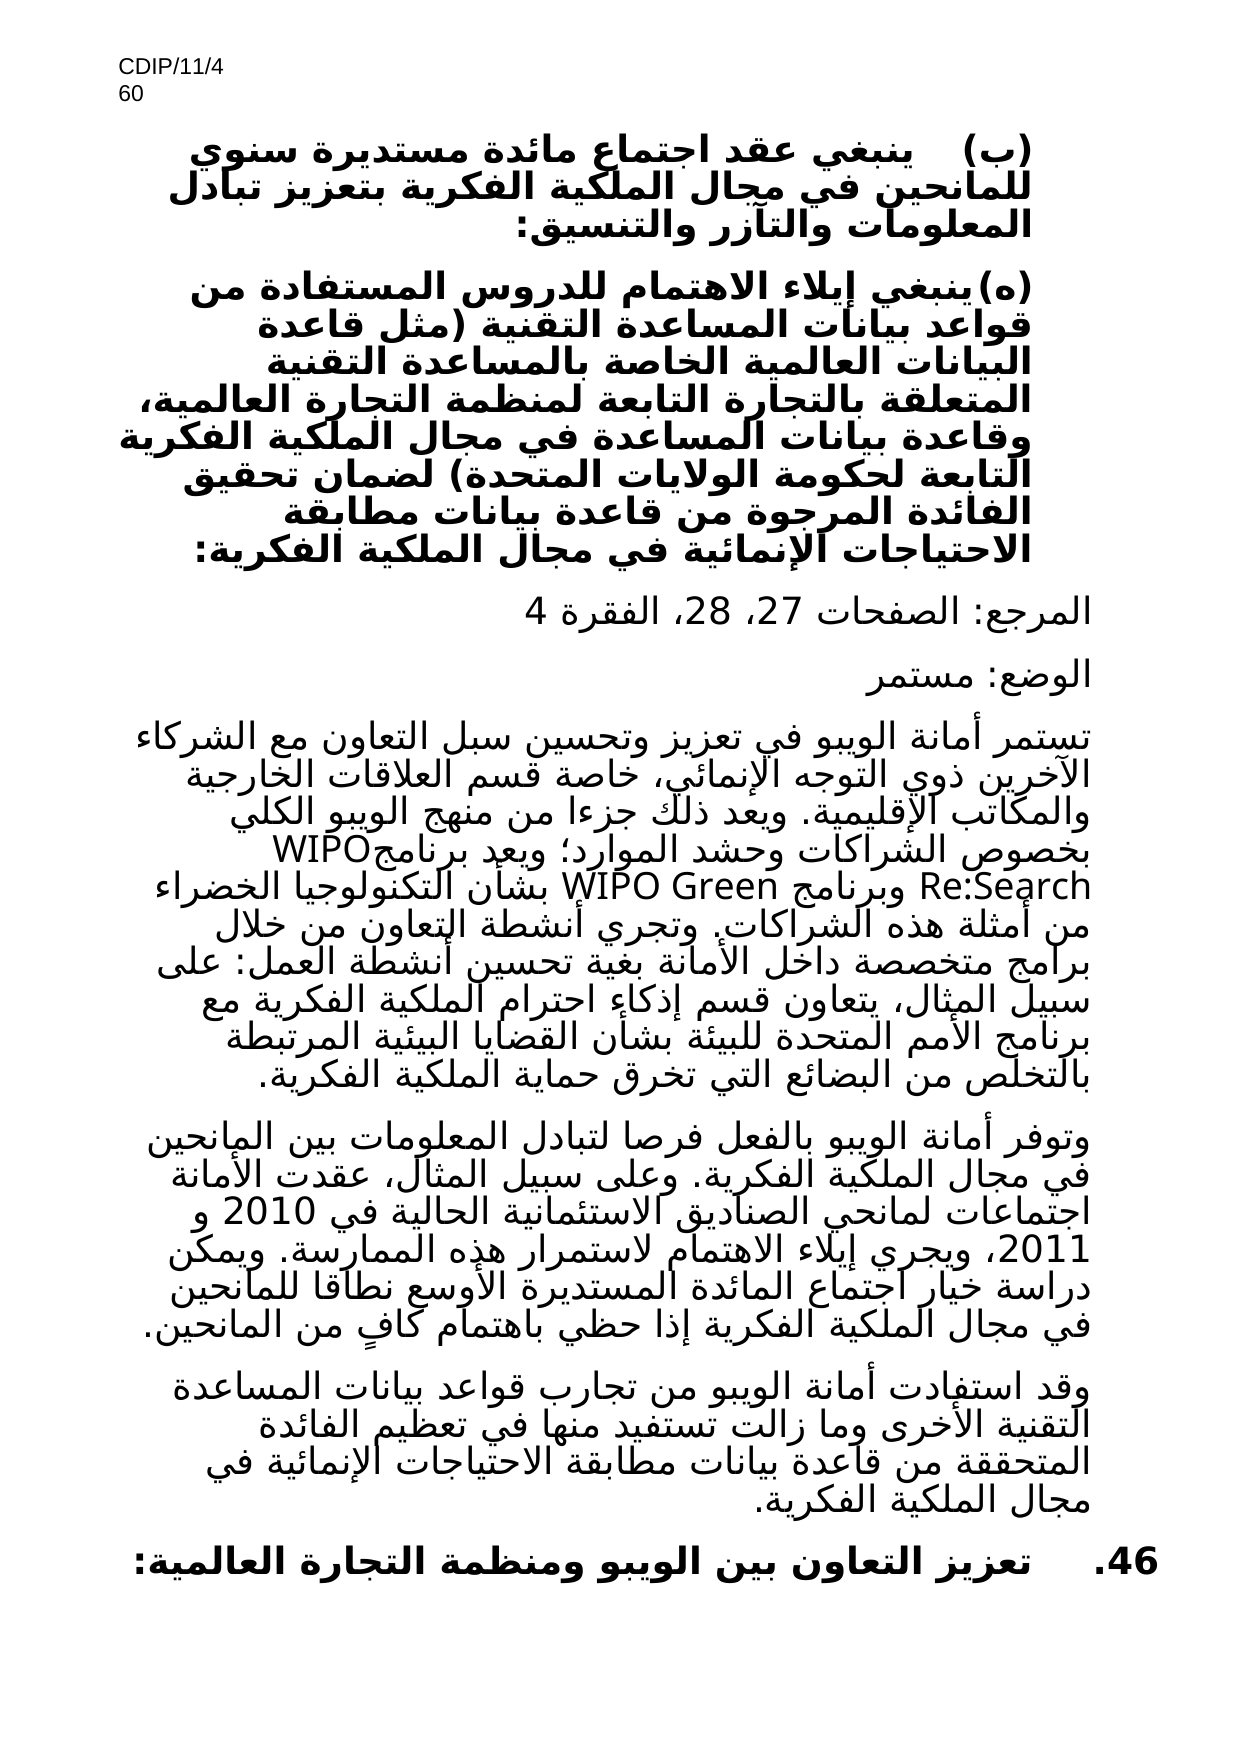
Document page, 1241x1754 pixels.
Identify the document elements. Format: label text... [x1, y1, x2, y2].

list (ه) ينبغي إيلاء الاهتمام للدروس المستفادة من قواعد بيانات المساعدة التقنية (مثل قاعدة البيانات العالمية الخاصة بالمساعدة التقنية المتعلقة بالتجارة التابعة لمنظمة التجارة العالمية، وقاعدة بيانات المساعدة في مجال الملكية الفكرية التابعة لحكومة الولايات المتحدة) لضمان تحقيق الفائدة المرجوة من قاعدة بيانات مطابقة الاحتياجات الإنمائية في مجال الملكية الفكرية: [118, 270, 1092, 570]
list تستمر أمانة الويبو في تعزيز وتحسين سبل التعاون مع الشركاء الآخرين ذوي التوجه الإنمائي، خاصة قسم العلاقات الخارجية والمكاتب الإقليمية. ويعد ذلك جزءا من منهج الويبو الكلي بخصوص الشراكات وحشد الموارد؛ ويعد برنامجWIPO Re:Search وبرنامج WIPO Green بشأن التكنولوجيا الخضراء من أمثلة هذه الشراكات. وتجري أنشطة التعاون من خلال برامج متخصصة داخل الأمانة بغية تحسين أنشطة العمل: على سبيل المثال، يتعاون قسم إذكاء احترام الملكية الفكرية مع برنامج الأمم المتحدة للبيئة بشأن القضايا البيئية المرتبطة بالتخلص من البضائع التي تخرق حماية الملكية الفكرية. [118, 720, 1092, 1095]
list المرجع: الصفحات 27، 28، الفقرة 4 [118, 595, 644, 632]
list وتوفر أمانة الويبو بالفعل فرصا لتبادل المعلومات بين المانحين في مجال الملكية الفكرية. وعلى سبيل المثال، عقدت الأمانة اجتماعات لمانحي الصناديق الاستئمانية الحالية في 2010 و2011، ويجري إيلاء الاهتمام لاستمرار هذه الممارسة. ويمكن دراسة خيار اجتماع المائدة المستديرة الأوسع نطاقا للمانحين في مجال الملكية الفكرية إذا حظي باهتمام كافٍ من المانحين. [118, 1120, 1092, 1345]
text تعزيز التعاون بين الويبو ومنظمة التجارة العالمية: [665, 1545, 1092, 1582]
list الوضع: مستمر [118, 657, 1092, 695]
list المرجع: الصفحات 27، 28، الفقرة 4 [587, 595, 1075, 632]
text تعزيز التعاون بين الويبو ومنظمة التجارة العالمية: [118, 1545, 678, 1582]
list المرجع: الصفحات 27، 28، الفقرة 4 [1035, 595, 1092, 632]
list (ب) ينبغي عقد اجتماع مائدة مستديرة سنوي للمانحين في مجال الملكية الفكرية بتعزيز تبادل المعلومات والتآزر والتنسيق: [118, 132, 1092, 245]
list وقد استفادت أمانة الويبو من تجارب قواعد بيانات المساعدة التقنية الأخرى وما زالت تستفيد منها في تعظيم الفائدة المتحققة من قاعدة بيانات مطابقة الاحتياجات الإنمائية في مجال الملكية الفكرية. [118, 1370, 1092, 1520]
